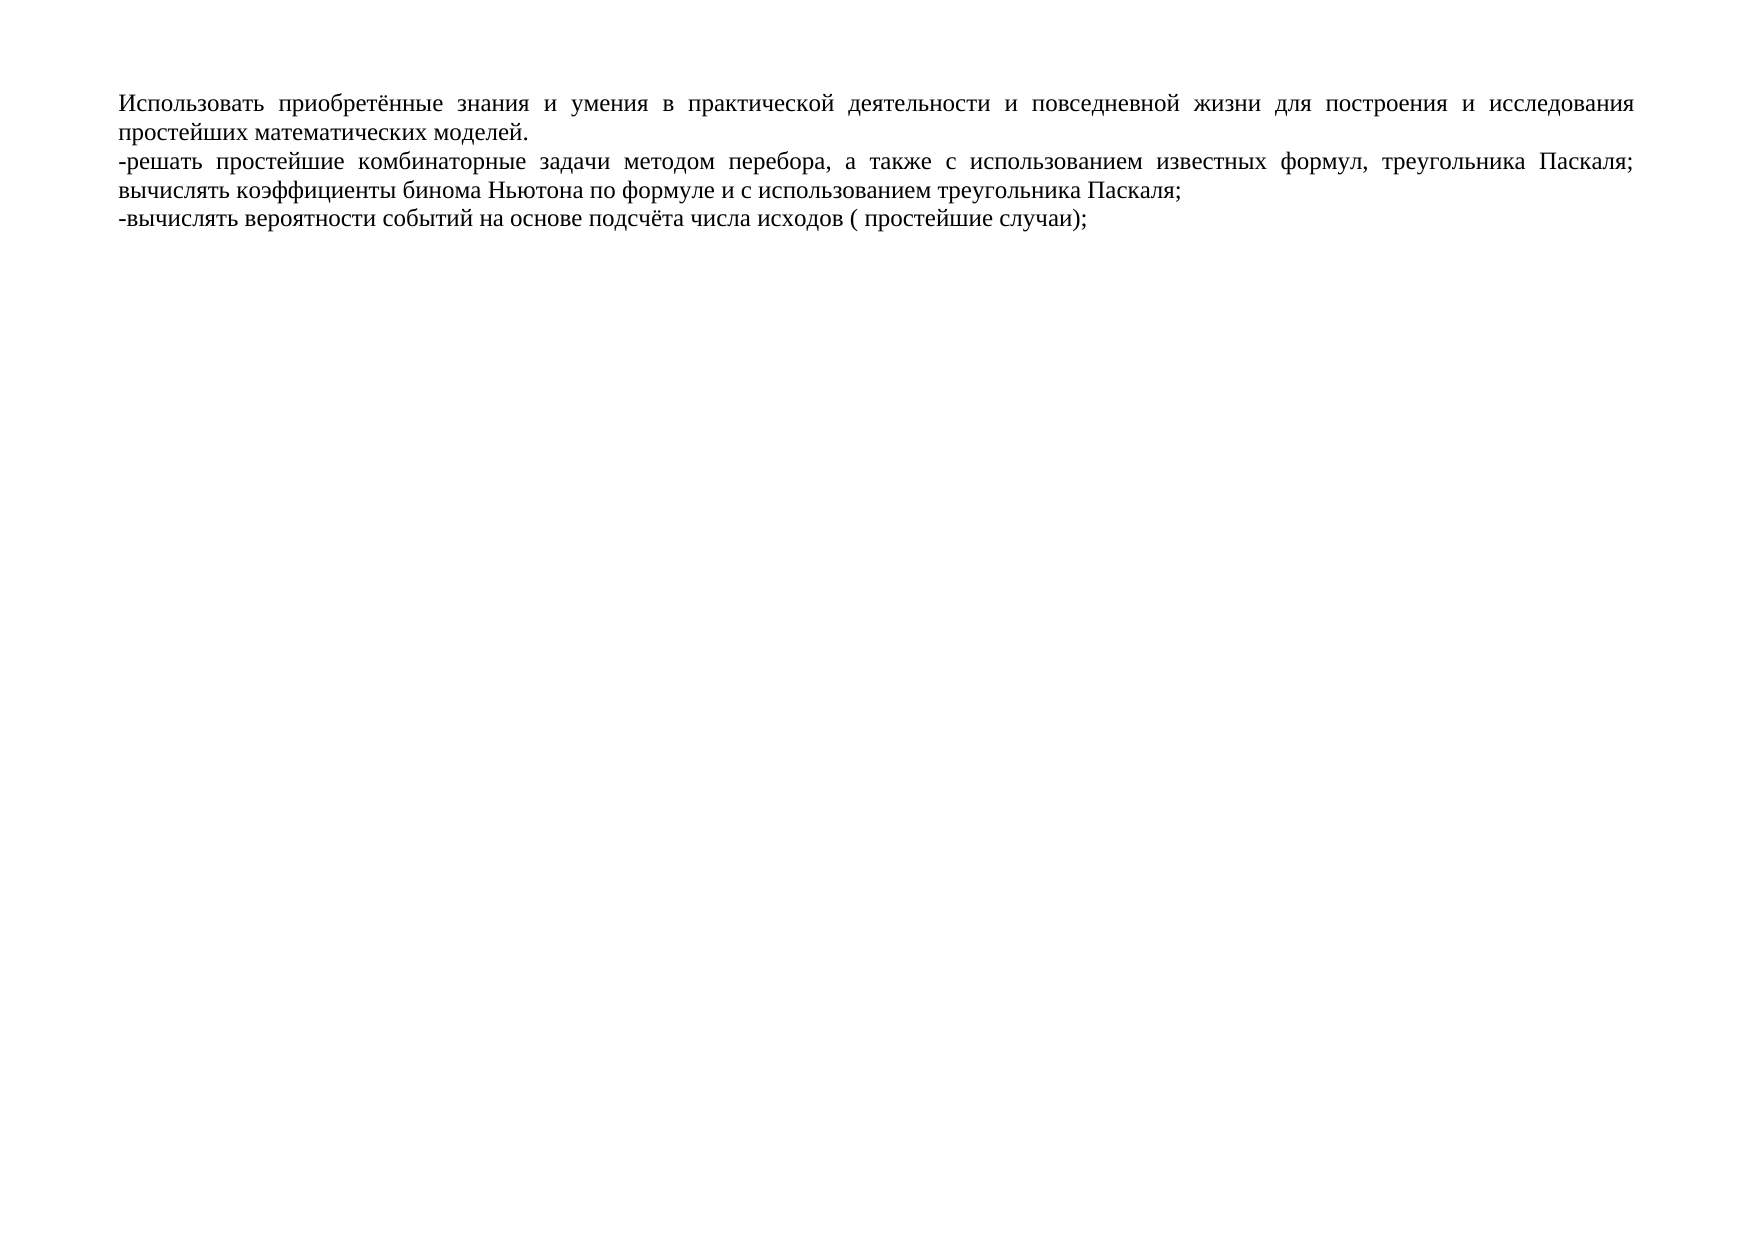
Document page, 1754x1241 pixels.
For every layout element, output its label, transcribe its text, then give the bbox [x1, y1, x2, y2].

text -решать простейшие комбинаторные задачи методом перебора, а также с использованием известных формул, треугольника Паскаля; вычислять коэффициенты бинома Ньютона по формуле и с использованием треугольника Паскаля; [118, 146, 1636, 203]
text Использовать приобретённые знания и умения в практической деятельности и повседневной жизни для построения и исследования простейших математических моделей. [118, 88, 1636, 146]
text -вычислять вероятности событий на основе подсчёта числа исходов ( простейшие случаи); [118, 203, 1636, 232]
